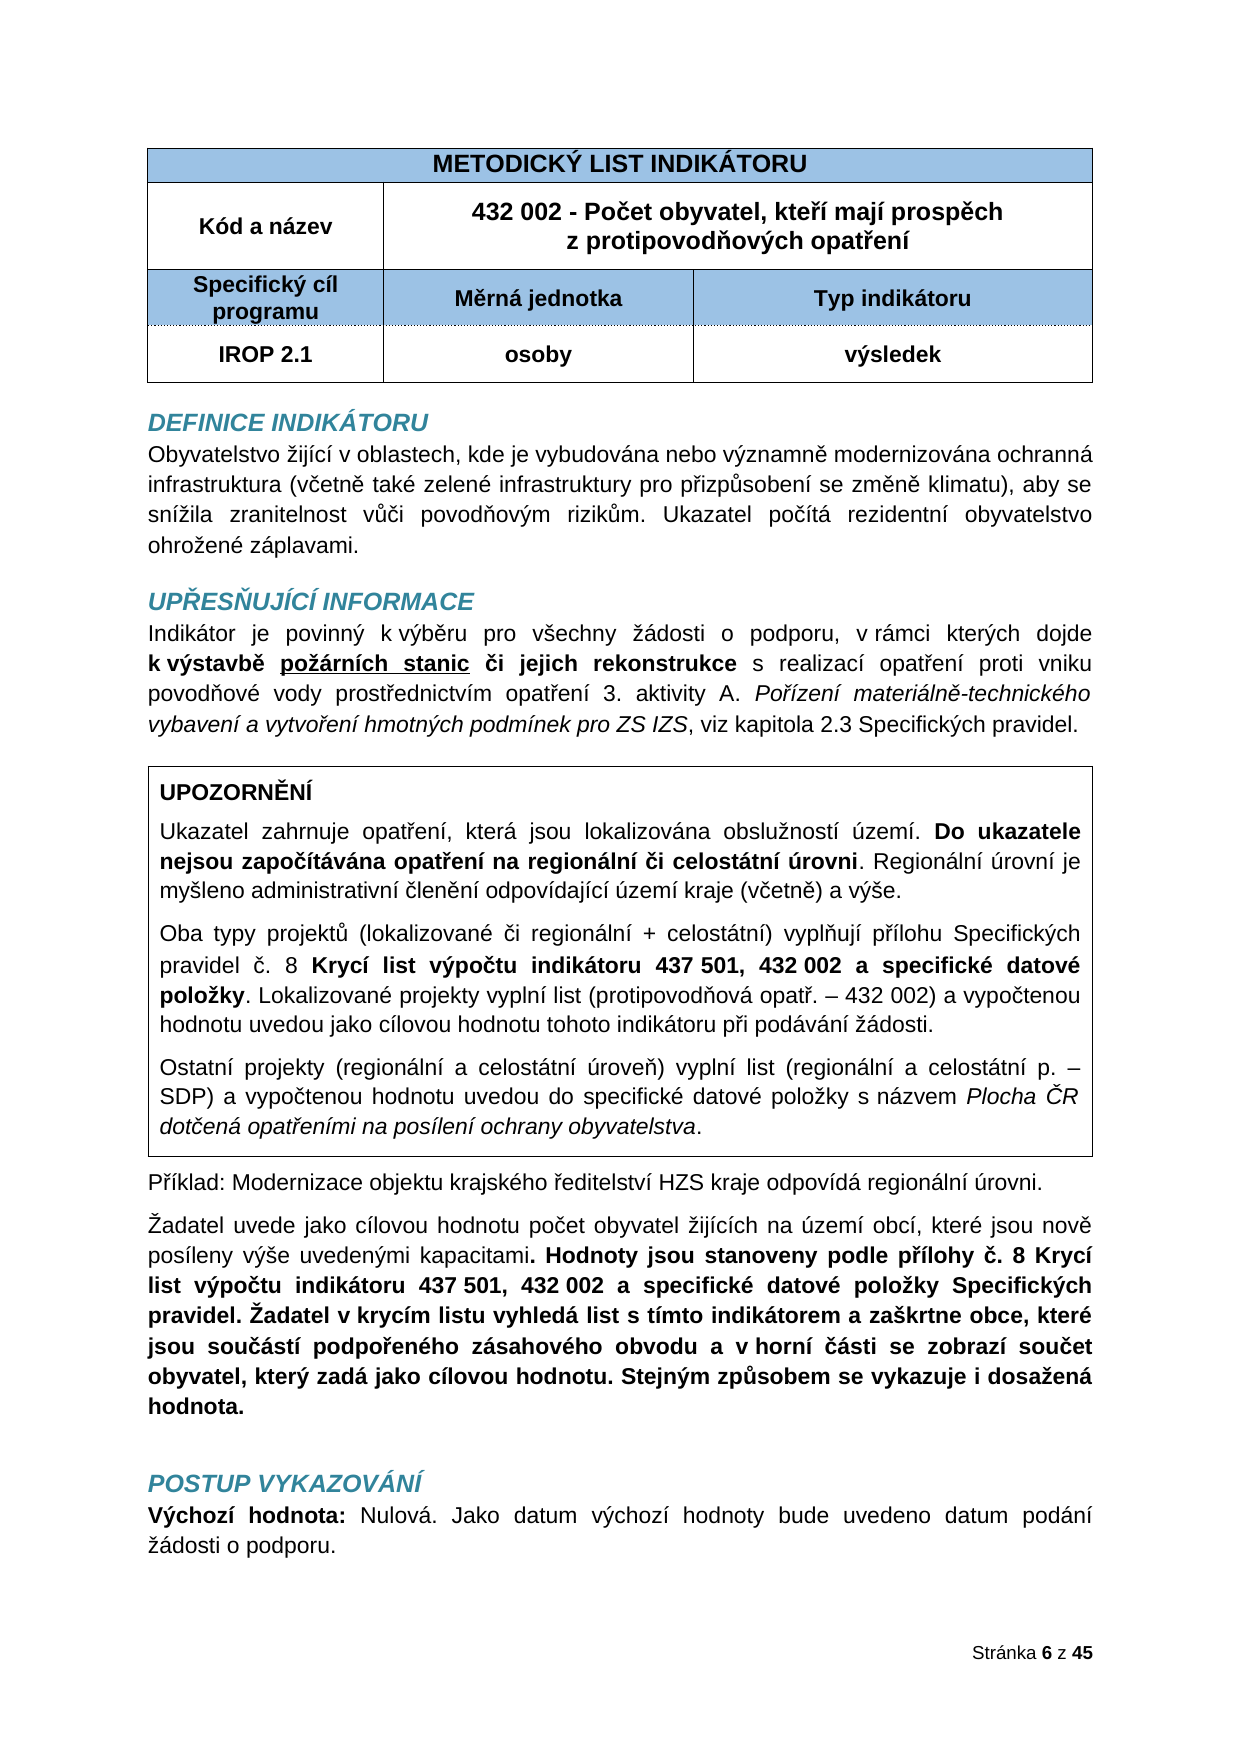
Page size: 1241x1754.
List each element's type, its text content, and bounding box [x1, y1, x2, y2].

table_cell osoby [384, 325, 693, 382]
text Indikátor je povinný k výběru pro všechny žádosti o podporu, v rámci kterých dojde k výstavbě požárních stanic či jejich rekonstrukce s realizací opatření proti vniku povodňové vody prostřednictvím opatření 3. aktivity A. Pořízení materiálně-technického vybavení a vytvoření hmotných podmínek pro ZS IZS, viz kapitola 2.3 Specifických pravidel. [148, 620, 1093, 737]
table_cell 432 002 - Počet obyvatel, kteří mají prospěch z protipovodňových opatření [384, 183, 1092, 269]
text postup vykazování [148, 1469, 1093, 1497]
table_cell Kód a název [148, 183, 383, 269]
table_cell výsledek [694, 325, 1092, 382]
table_cell IROP 2.1 [148, 325, 383, 382]
text Žadatel uvede jako cílovou hodnotu počet obyvatel žijících na území obcí, které jsou nově posíleny výše uvedenými kapacitami. Hodnoty jsou stanoveny podle přílohy č. 8 Krycí list výpočtu indikátoru 437 501, 432 002 a specifické datové položky Specifických pravidel. Žadatel v krycím listu vyhledá list s tímto indikátorem a zaškrtne obce, které jsou součástí podpořeného zásahového obvodu a v horní části se zobrazí součet obyvatel, který zadá jako cílovou hodnotu. Stejným způsobem se vykazuje i dosažená hodnota. [148, 1212, 1093, 1419]
table_cell Typ indikátoru [694, 270, 1092, 325]
text Příklad: Modernizace objektu krajského ředitelství HZS kraje odpovídá regionální úrovni. [148, 1169, 1093, 1195]
table_cell Měrná jednotka [384, 270, 693, 325]
text Definice indikátoru [148, 408, 1093, 437]
table_header METODICKÝ LIST INDIKÁTORU [148, 149, 1092, 182]
table_cell Specifický cíl programu [148, 270, 383, 325]
text Upřesňující informace [148, 587, 1093, 616]
text Výchozí hodnota: Nulová. Jako datum výchozí hodnoty bude uvedeno datum podání žádosti o podporu. [148, 1502, 1093, 1558]
table_header UPOZORNĚNÍ Ukazatel zahrnuje opatření, která jsou lokalizována obslužností území. Do ukazatele nejsou započítávána opatření na regionální či celostátní úrovni. Regionální úrovní je myšleno administrativní členění odpovídající území kraje (včetně) a výše. Oba typy projektů (lokalizované či regionální + celostátní) vyplňují přílohu Specifických pravidel č. 8 Krycí list výpočtu indikátoru 437 501, 432 002 a specifické datové položky. Lokalizované projekty vyplní list (protipovodňová opatř. – 432 002) a vypočtenou hodnotu uvedou jako cílovou hodnotu tohoto indikátoru při podávání žádosti. Ostatní projekty (regionální a celostátní úroveň) vyplní list (regionální a celostátní p. – SDP) a vypočtenou hodnotu uvedou do specifické datové položky s názvem Plocha ČR dotčená opatřeními na posílení ochrany obyvatelstva. [149, 767, 1092, 1156]
text Obyvatelstvo žijící v oblastech, kde je vybudována nebo významně modernizována ochranná infrastruktura (včetně také zelené infrastruktury pro přizpůsobení se změně klimatu), aby se snížila zranitelnost vůči povodňovým rizikům. Ukazatel počítá rezidentní obyvatelstvo ohrožené záplavami. [148, 441, 1093, 558]
